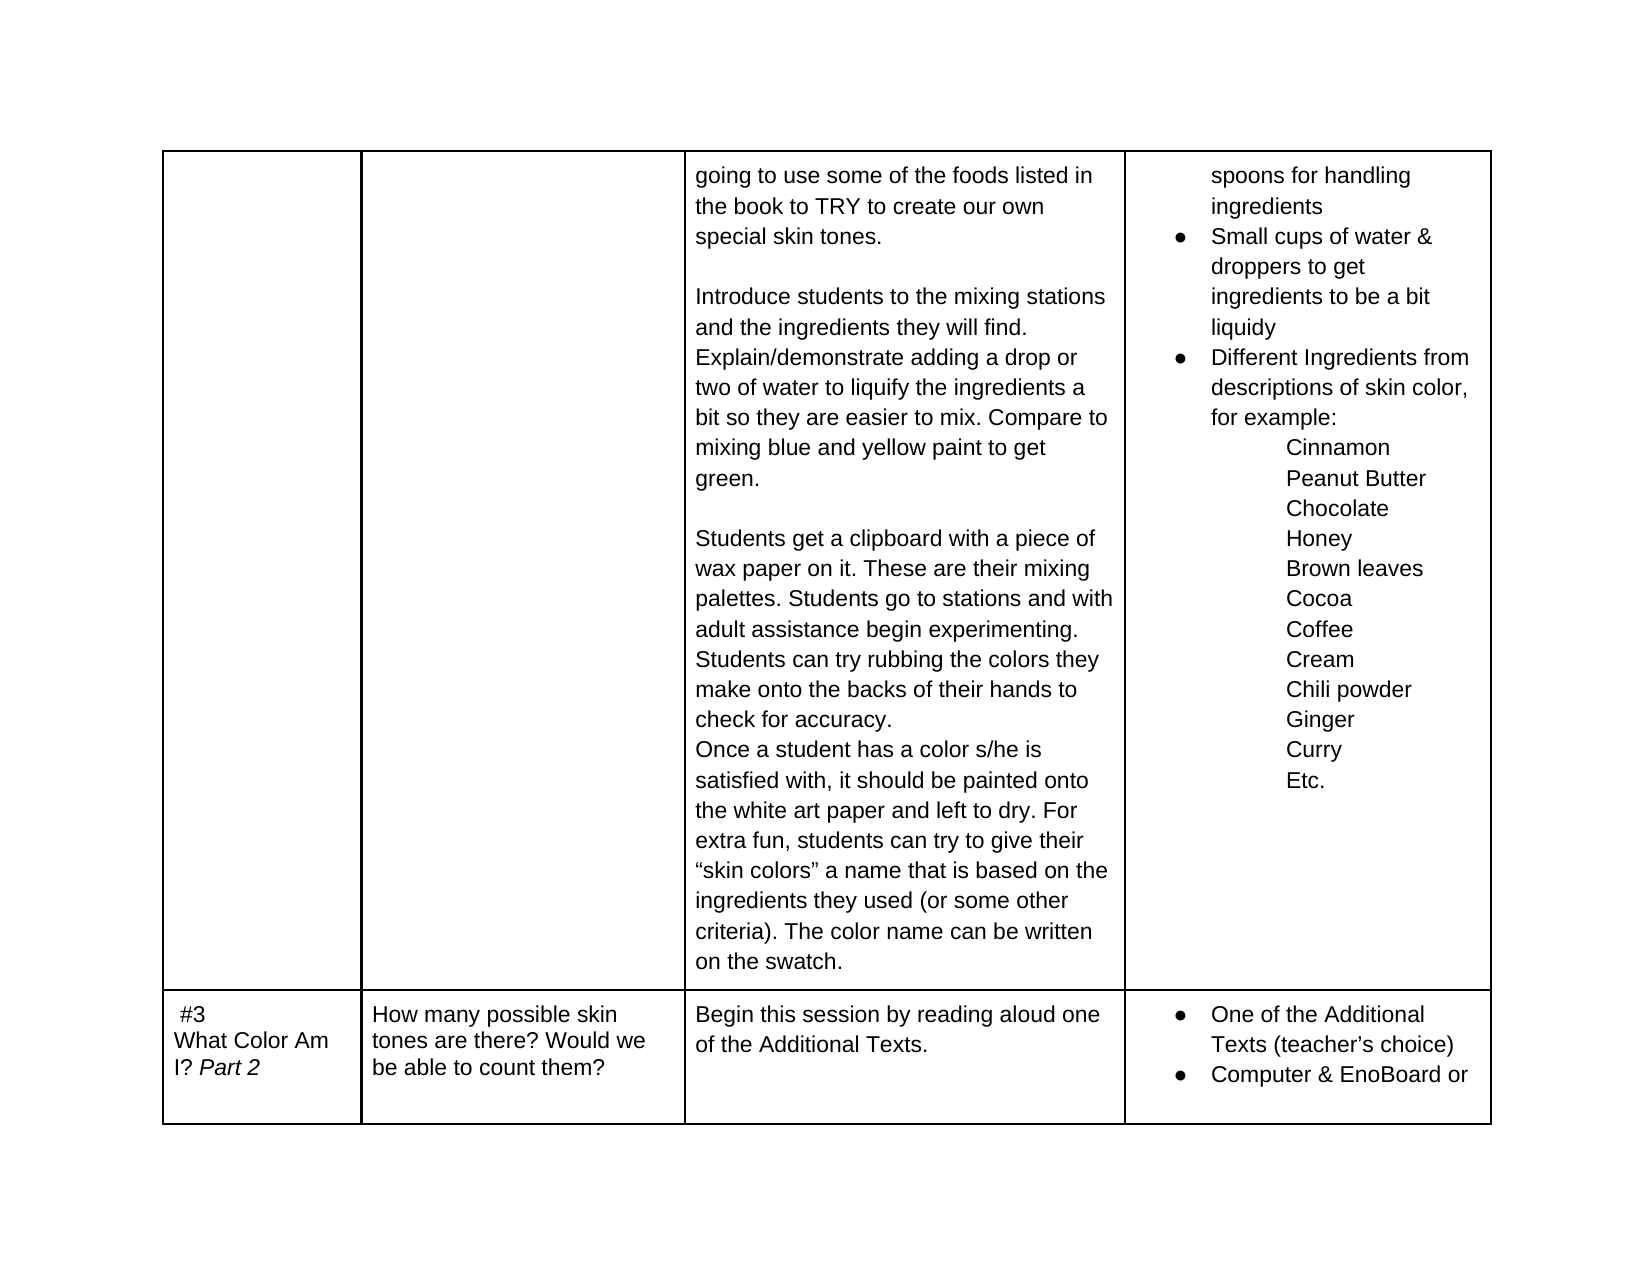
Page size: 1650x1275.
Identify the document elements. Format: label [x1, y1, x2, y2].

table_cell [363, 152, 684, 988]
table_cell [686, 152, 1124, 988]
table_cell [164, 152, 360, 988]
table_cell [686, 991, 1124, 1123]
table_cell [164, 991, 360, 1123]
table_cell [1126, 991, 1490, 1123]
table_cell [363, 991, 684, 1123]
table_cell [1126, 152, 1490, 988]
